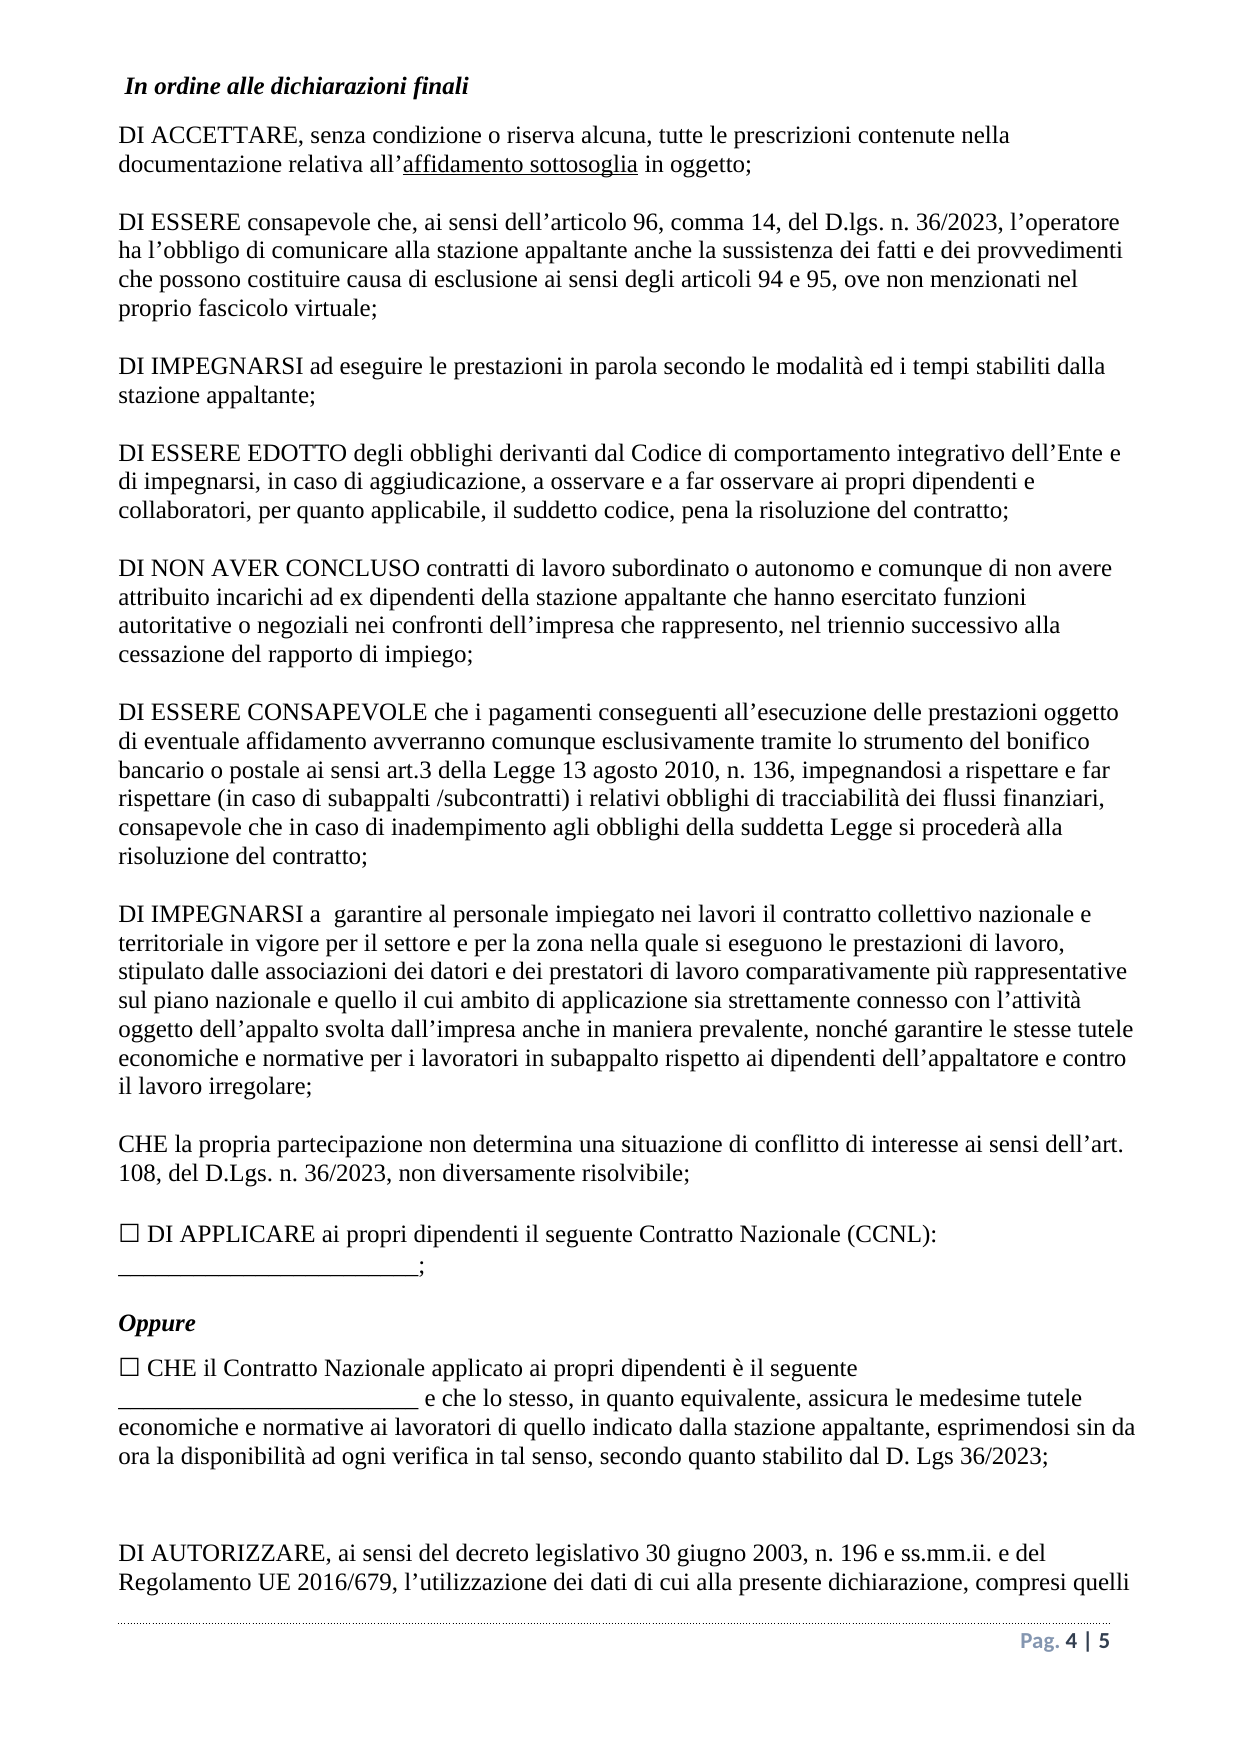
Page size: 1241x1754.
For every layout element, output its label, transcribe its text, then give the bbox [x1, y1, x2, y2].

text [118, 1538, 1137, 1595]
text DI ACCETTARE, senza condizione o riserva alcuna, tutte le prescrizioni contenute nella documentazione relativa all’affidamento sottosoglia in oggetto; [118, 120, 1137, 178]
text Oppure [118, 1308, 1137, 1337]
text DI ESSERE CONSAPEVOLE che i pagamenti conseguenti all’esecuzione delle prestazioni oggetto di eventuale affidamento avverranno comunque esclusivamente tramite lo strumento del bonifico bancario o postale ai sensi art.3 della Legge 13 agosto 2010, n. 136, impegnandosi a rispettare e far rispettare (in caso di subappalti /subcontratti) i relativi obblighi di tracciabilità dei flussi finanziari, consapevole che in caso di inadempimento agli obblighi della suddetta Legge si procederà alla risoluzione del contratto; [118, 697, 1137, 870]
text In ordine alle dichiarazioni finali [118, 71, 1137, 99]
text CHE la propria partecipazione non determina una situazione di conflitto di interesse ai sensi dell’art. 108, del D.Lgs. n. 36/2023, non diversamente risolvibile; [118, 1129, 1137, 1187]
text DI IMPEGNARSI ad eseguire le prestazioni in parola secondo le modalità ed i tempi stabiliti dalla stazione appaltante; [118, 351, 1137, 408]
text ☐ CHE il Contratto Nazionale applicato ai propri dipendenti è il seguente ________________________ e che lo stesso, in quanto equivalente, assicura le medesime tutele economiche e normative ai lavoratori di quello indicato dalla stazione appaltante, esprimendosi sin da ora la disponibilità ad ogni verifica in tal senso, secondo quanto stabilito dal D. Lgs 36/2023; [118, 1349, 1137, 1469]
text DI ESSERE consapevole che, ai sensi dell’articolo 96, comma 14, del D.lgs. n. 36/2023, l’operatore ha l’obbligo di comunicare alla stazione appaltante anche la sussistenza dei fatti e dei provvedimenti che possono costituire causa di esclusione ai sensi degli articoli 94 e 95, ove non menzionati nel proprio fascicolo virtuale; [118, 207, 1137, 322]
text DI ESSERE EDOTTO degli obblighi derivanti dal Codice di comportamento integrativo dell’Ente e di impegnarsi, in caso di aggiudicazione, a osservare e a far osservare ai propri dipendenti e collaboratori, per quanto applicabile, il suddetto codice, pena la risoluzione del contratto; [118, 438, 1137, 524]
text DI NON AVER CONCLUSO contratti di lavoro subordinato o autonomo e comunque di non avere attribuito incarichi ad ex dipendenti della stazione appaltante che hanno esercitato funzioni autoritative o negoziali nei confronti dell’impresa che rappresento, nel triennio successivo alla cessazione del rapporto di impiego; [118, 553, 1137, 668]
text ☐ DI APPLICARE ai propri dipendenti il seguente Contratto Nazionale (CCNL): ________________________; [118, 1216, 1137, 1279]
text DI IMPEGNARSI a garantire al personale impiegato nei lavori il contratto collettivo nazionale e territoriale in vigore per il settore e per la zona nella quale si eseguono le prestazioni di lavoro, stipulato dalle associazioni dei datori e dei prestatori di lavoro comparativamente più rappresentative sul piano nazionale e quello il cui ambito di applicazione sia strettamente connesso con l’attività oggetto dell’appalto svolta dall’impresa anche in maniera prevalente, nonché garantire le stesse tutele economiche e normative per i lavoratori in subappalto rispetto ai dipendenti dell’appaltatore e contro il lavoro irregolare; [118, 899, 1137, 1100]
